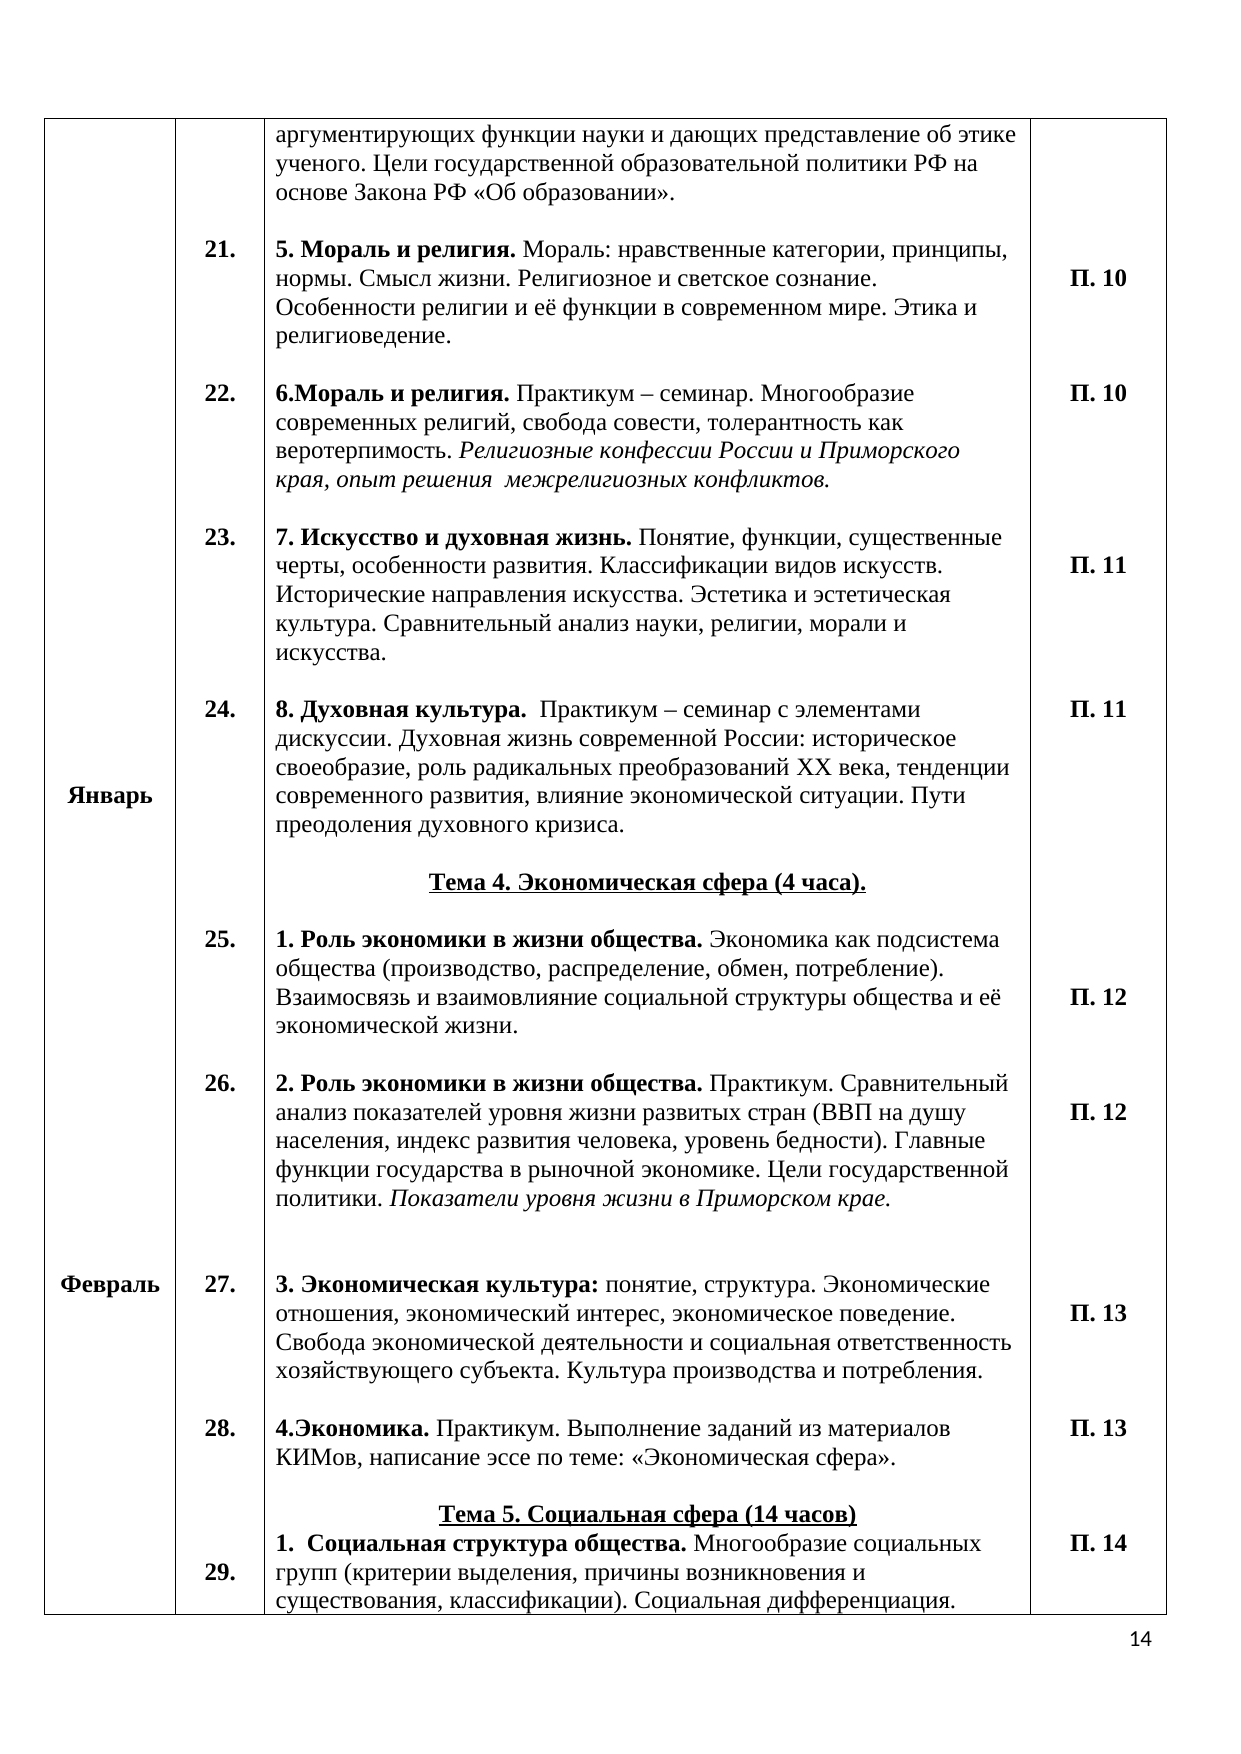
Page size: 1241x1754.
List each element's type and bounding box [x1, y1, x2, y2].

table_cell [265, 119, 1030, 1614]
table_cell [176, 119, 264, 1614]
table_cell [45, 119, 175, 1614]
table_cell [1031, 119, 1166, 1614]
